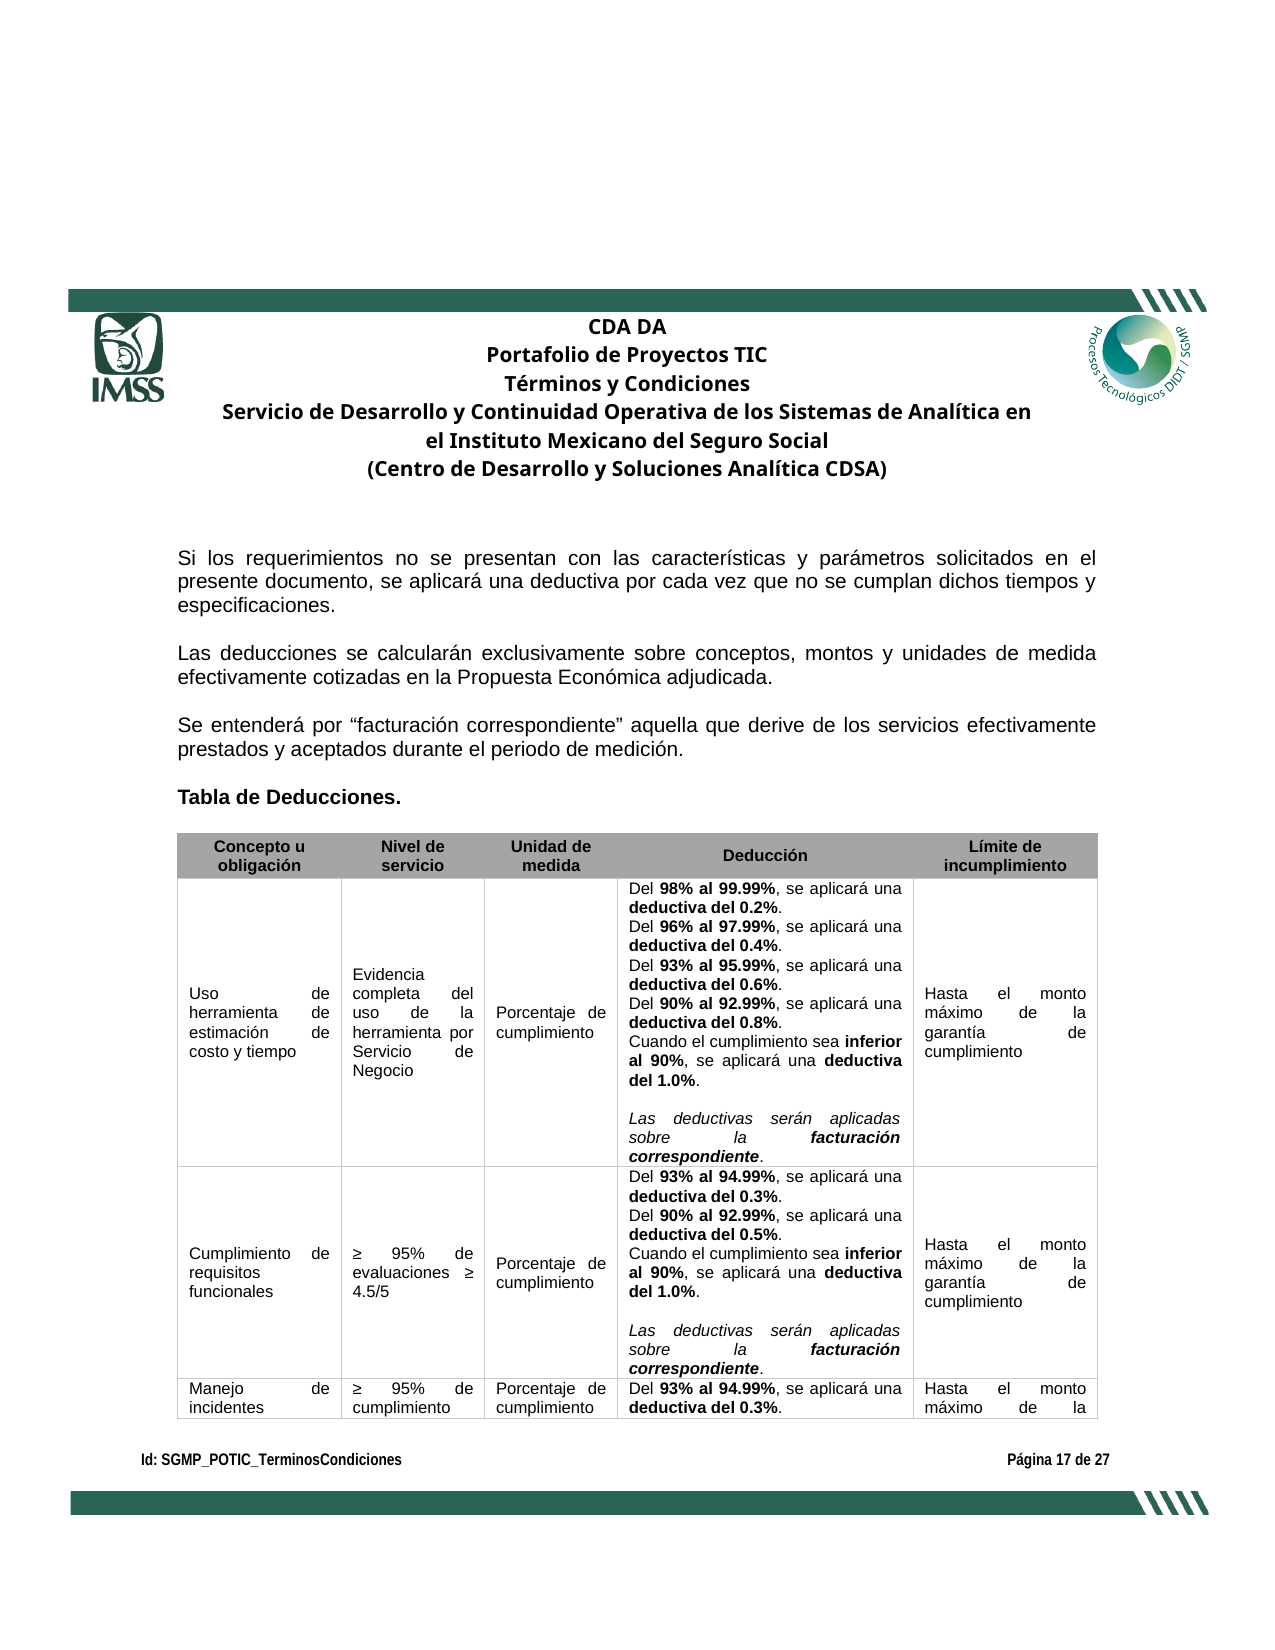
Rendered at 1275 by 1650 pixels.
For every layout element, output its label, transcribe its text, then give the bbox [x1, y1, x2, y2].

text Las deducciones se calcularán exclusivamente sobre conceptos, montos y unidades de medida efectivamente cotizadas en la Propuesta Económica adjudicada. [177, 641, 1098, 689]
text Tabla de Deducciones. [177, 785, 1098, 809]
picture [70, 1491, 1209, 1515]
table_cell Hasta el monto máximo de la garantía de cumplimiento [914, 1167, 1097, 1378]
table_cell Uso de herramienta de estimación de costo y tiempo [178, 879, 341, 1166]
table_cell Del 98% al 99.99%, se aplicará una deductiva del 0.2%. Del 96% al 97.99%, se aplicará una deductiva del 0.4%. Del 93% al 95.99%, se aplicará una deductiva del 0.6%. Del 90% al 92.99%, se aplicará una deductiva del 0.8%. Cuando el cumplimiento sea inferior al 90%, se aplicará una deductiva del 1.0%. Las deductivas serán aplicadas sobre la facturación correspondiente. [618, 879, 913, 1166]
text Se entenderá por “facturación correspondiente” aquella que derive de los servicios efectivamente prestados y aceptados durante el periodo de medición. [177, 713, 1098, 761]
table_cell Hasta el monto máximo de la garantía de cumplimiento [914, 879, 1097, 1166]
table_header Unidad de medida [485, 834, 617, 878]
table_cell ≥ 95% de evaluaciones ≥ 4.5/5 [342, 1167, 484, 1378]
table_header Límite de incumplimiento [914, 834, 1097, 878]
table_cell Manejo de incidentes (atención y solución) [178, 1379, 341, 1417]
table_header Concepto u obligación [178, 834, 341, 878]
table_cell Porcentaje de cumplimiento [485, 1379, 617, 1417]
table_cell Porcentaje de cumplimiento [485, 879, 617, 1166]
table_cell Cumplimiento de requisitos funcionales [178, 1167, 341, 1378]
table_cell ≥ 95% de cumplimiento de tiempos por severidad [342, 1379, 484, 1417]
table_header Nivel de servicio [342, 834, 484, 878]
picture [68, 289, 1207, 405]
table_cell Evidencia completa del uso de la herramienta por Servicio de Negocio [342, 879, 484, 1166]
table_cell Del 93% al 94.99%, se aplicará una deductiva del 0.3%. Del 90% al 92.99%, se aplicará una deductiva del 0.5%. Cuando el cumplimiento sea inferior al 90%, se aplicará una deductiva del 1.0%. Las deductivas serán aplicadas sobre la facturación correspondiente. [618, 1167, 913, 1378]
text Si los requerimientos no se presentan con las características y parámetros solicitados en el presente documento, se aplicará una deductiva por cada vez que no se cumplan dichos tiempos y especificaciones. [177, 545, 1098, 617]
table_cell Porcentaje de cumplimiento [485, 1167, 617, 1378]
table_cell Hasta el monto máximo de la garantía de cumplimiento [914, 1379, 1097, 1417]
table_header Deducción [618, 834, 913, 878]
